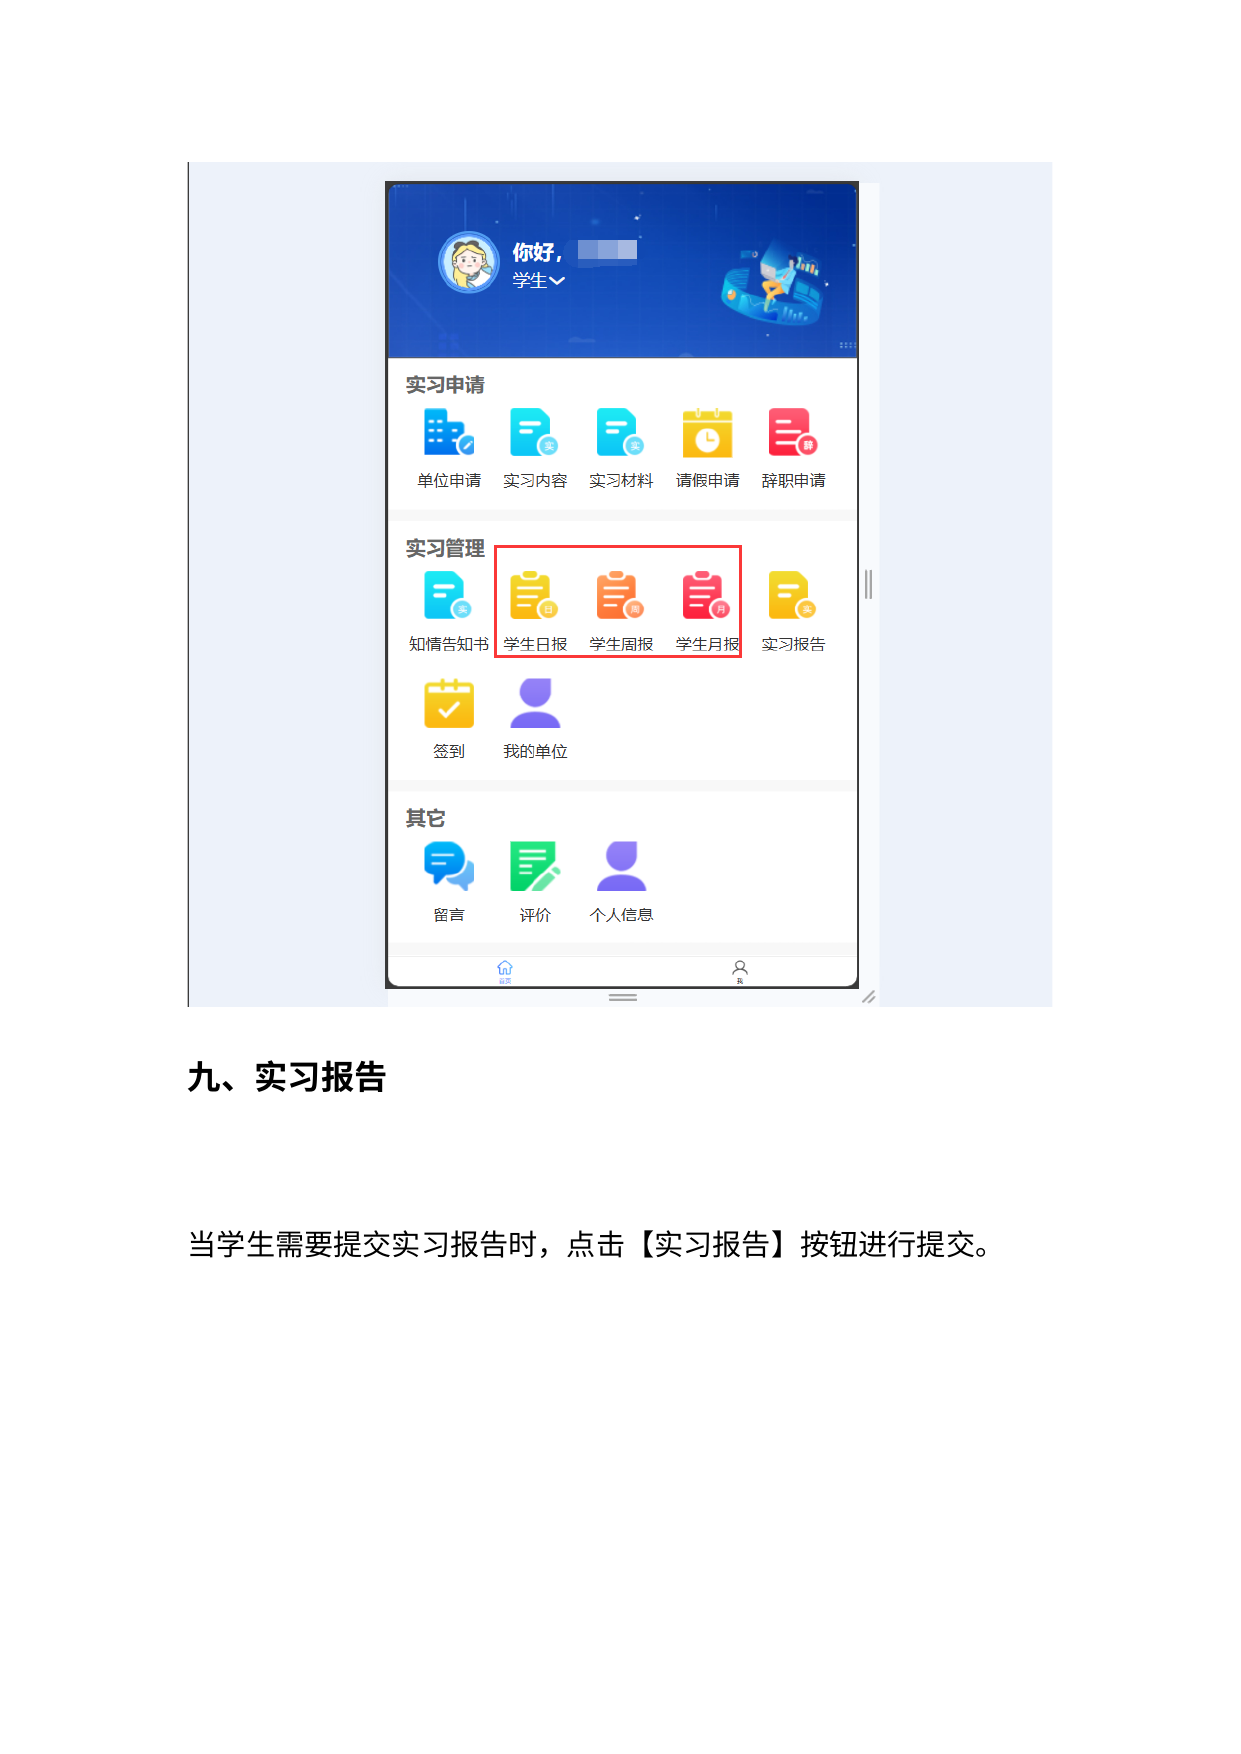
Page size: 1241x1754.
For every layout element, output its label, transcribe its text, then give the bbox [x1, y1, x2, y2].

picture [187, 162, 1053, 1007]
text 当学生需要提交实习报告时，点击【实习报告】按钮进行提交。 [187, 1210, 1053, 1275]
subtitle 实习报告 [187, 1042, 1053, 1107]
